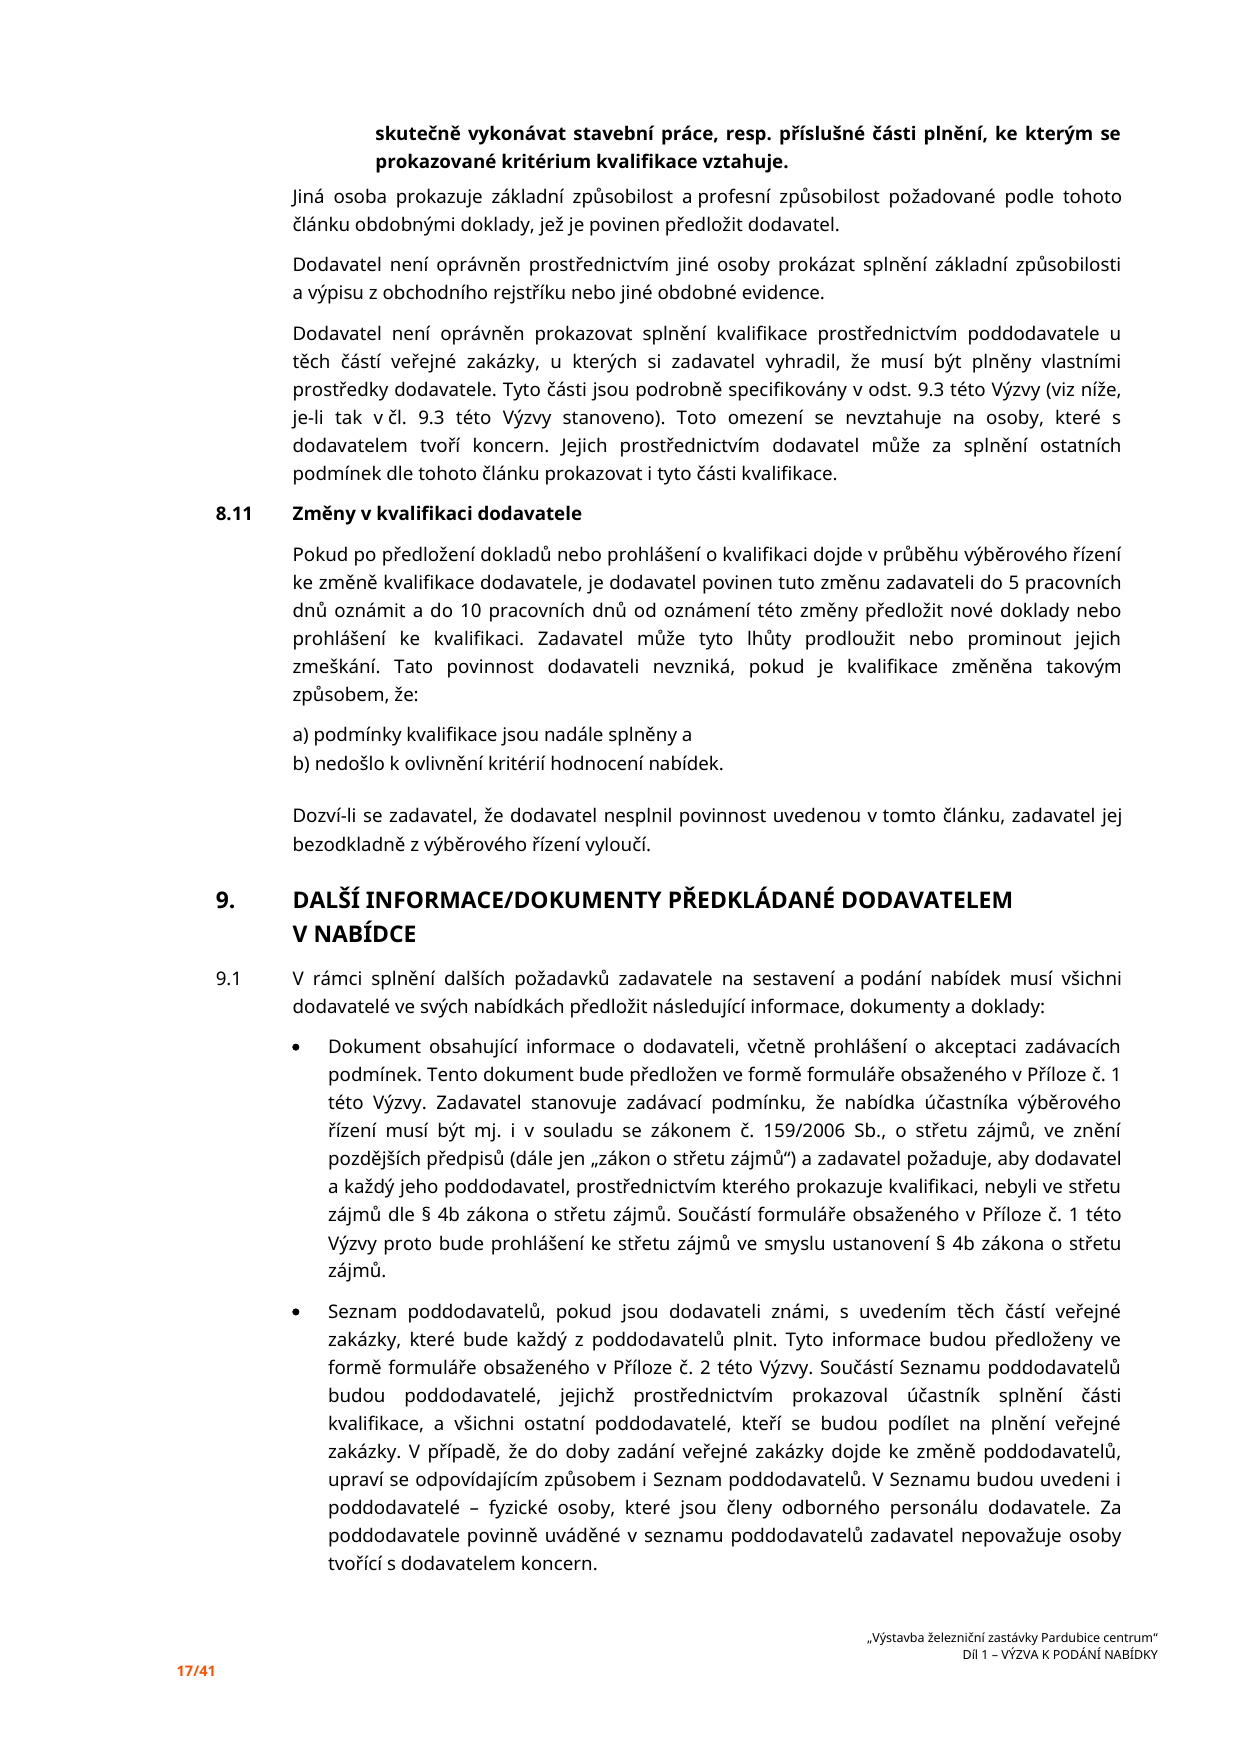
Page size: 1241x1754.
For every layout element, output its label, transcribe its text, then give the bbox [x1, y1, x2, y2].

text V rámci splnění dalších požadavků zadavatele na sestavení a podání nabídek musí všichni dodavatelé ve svých nabídkách předložit následující informace, dokumenty a doklady: [216, 965, 1122, 1019]
text DALŠÍ INFORMACE/DOKUMENTY PŘEDKLÁDANÉ DODAVATELEM V NABÍDCE [216, 884, 1122, 949]
text Pokud po předložení dokladů nebo prohlášení o kvalifikaci dojde v průběhu výběrového řízení ke změně kvalifikace dodavatele, je dodavatel povinen tuto změnu zadavateli do 5 pracovních dnů oznámit a do 10 pracovních dnů od oznámení této změny předložit nové doklady nebo prohlášení ke kvalifikaci. Zadavatel může tyto lhůty prodloužit nebo prominout jejich zmeškání. Tato povinnost dodavateli nevzniká, pokud je kvalifikace změněna takovým způsobem, že: [292, 541, 1122, 707]
text Dodavatel není oprávněn prokazovat splnění kvalifikace prostřednictvím poddodavatele u těch částí veřejné zakázky, u kterých si zadavatel vyhradil, že musí být plněny vlastními prostředky dodavatele. Tyto části jsou podrobně specifikovány v odst. 9.3 této Výzvy (viz níže, je-li tak v čl. 9.3 této Výzvy stanoveno). Toto omezení se nevztahuje na osoby, které s dodavatelem tvoří koncern. Jejich prostřednictvím dodavatel může za splnění ostatních podmínek dle tohoto článku prokazovat i tyto části kvalifikace. [292, 320, 1122, 486]
text a) podmínky kvalifikace jsou nadále splněny a [292, 722, 1122, 747]
text Jiná osoba prokazuje základní způsobilost a profesní způsobilost požadované podle tohoto článku obdobnými doklady, jež je povinen předložit dodavatel. [292, 183, 1122, 236]
text Dozví-li se zadavatel, že dodavatel nesplnil povinnost uvedenou v tomto článku, zadavatel jej bezodkladně z výběrového řízení vyloučí. [292, 803, 1122, 856]
text Dokument obsahující informace o dodavateli, včetně prohlášení o akceptaci zadávacích podmínek. Tento dokument bude předložen ve formě formuláře obsaženého v Příloze č. 1 této Výzvy. Zadavatel stanovuje zadávací podmínku, že nabídka účastníka výběrového řízení musí být mj. i v souladu se zákonem č. 159/2006 Sb., o střetu zájmů, ve znění pozdějších předpisů (dále jen „zákon o střetu zájmů“) a zadavatel požaduje, aby dodavatel a každý jeho poddodavatel, prostřednictvím kterého prokazuje kvalifikaci, nebyli ve střetu zájmů dle § 4b zákona o střetu zájmů. Součástí formuláře obsaženého v Příloze č. 1 této Výzvy proto bude prohlášení ke střetu zájmů ve smyslu ustanovení § 4b zákona o střetu zájmů. [292, 1034, 1122, 1283]
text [328, 121, 1122, 174]
text Změny v kvalifikaci dodavatele [216, 501, 1122, 526]
text b) nedošlo k ovlivnění kritérií hodnocení nabídek. [292, 750, 1122, 775]
text Dodavatel není oprávněn prostřednictvím jiné osoby prokázat splnění základní způsobilosti a výpisu z obchodního rejstříku nebo jiné obdobné evidence. [292, 251, 1122, 305]
text Seznam poddodavatelů, pokud jsou dodavateli známi, s uvedením těch částí veřejné zakázky, které bude každý z poddodavatelů plnit. Tyto informace budou předloženy ve formě formuláře obsaženého v Příloze č. 2 této Výzvy. Součástí Seznamu poddodavatelů budou poddodavatelé, jejichž prostřednictvím prokazoval účastník splnění části kvalifikace, a všichni ostatní poddodavatelé, kteří se budou podílet na plnění veřejné zakázky. V případě, že do doby zadání veřejné zakázky dojde ke změně poddodavatelů, upraví se odpovídajícím způsobem i Seznam poddodavatelů. V Seznamu budou uvedeni i poddodavatelé – fyzické osoby, které jsou členy odborného personálu dodavatele. Za poddodavatele povinně uváděné v seznamu poddodavatelů zadavatel nepovažuje osoby tvořící s dodavatelem koncern. [292, 1298, 1122, 1576]
